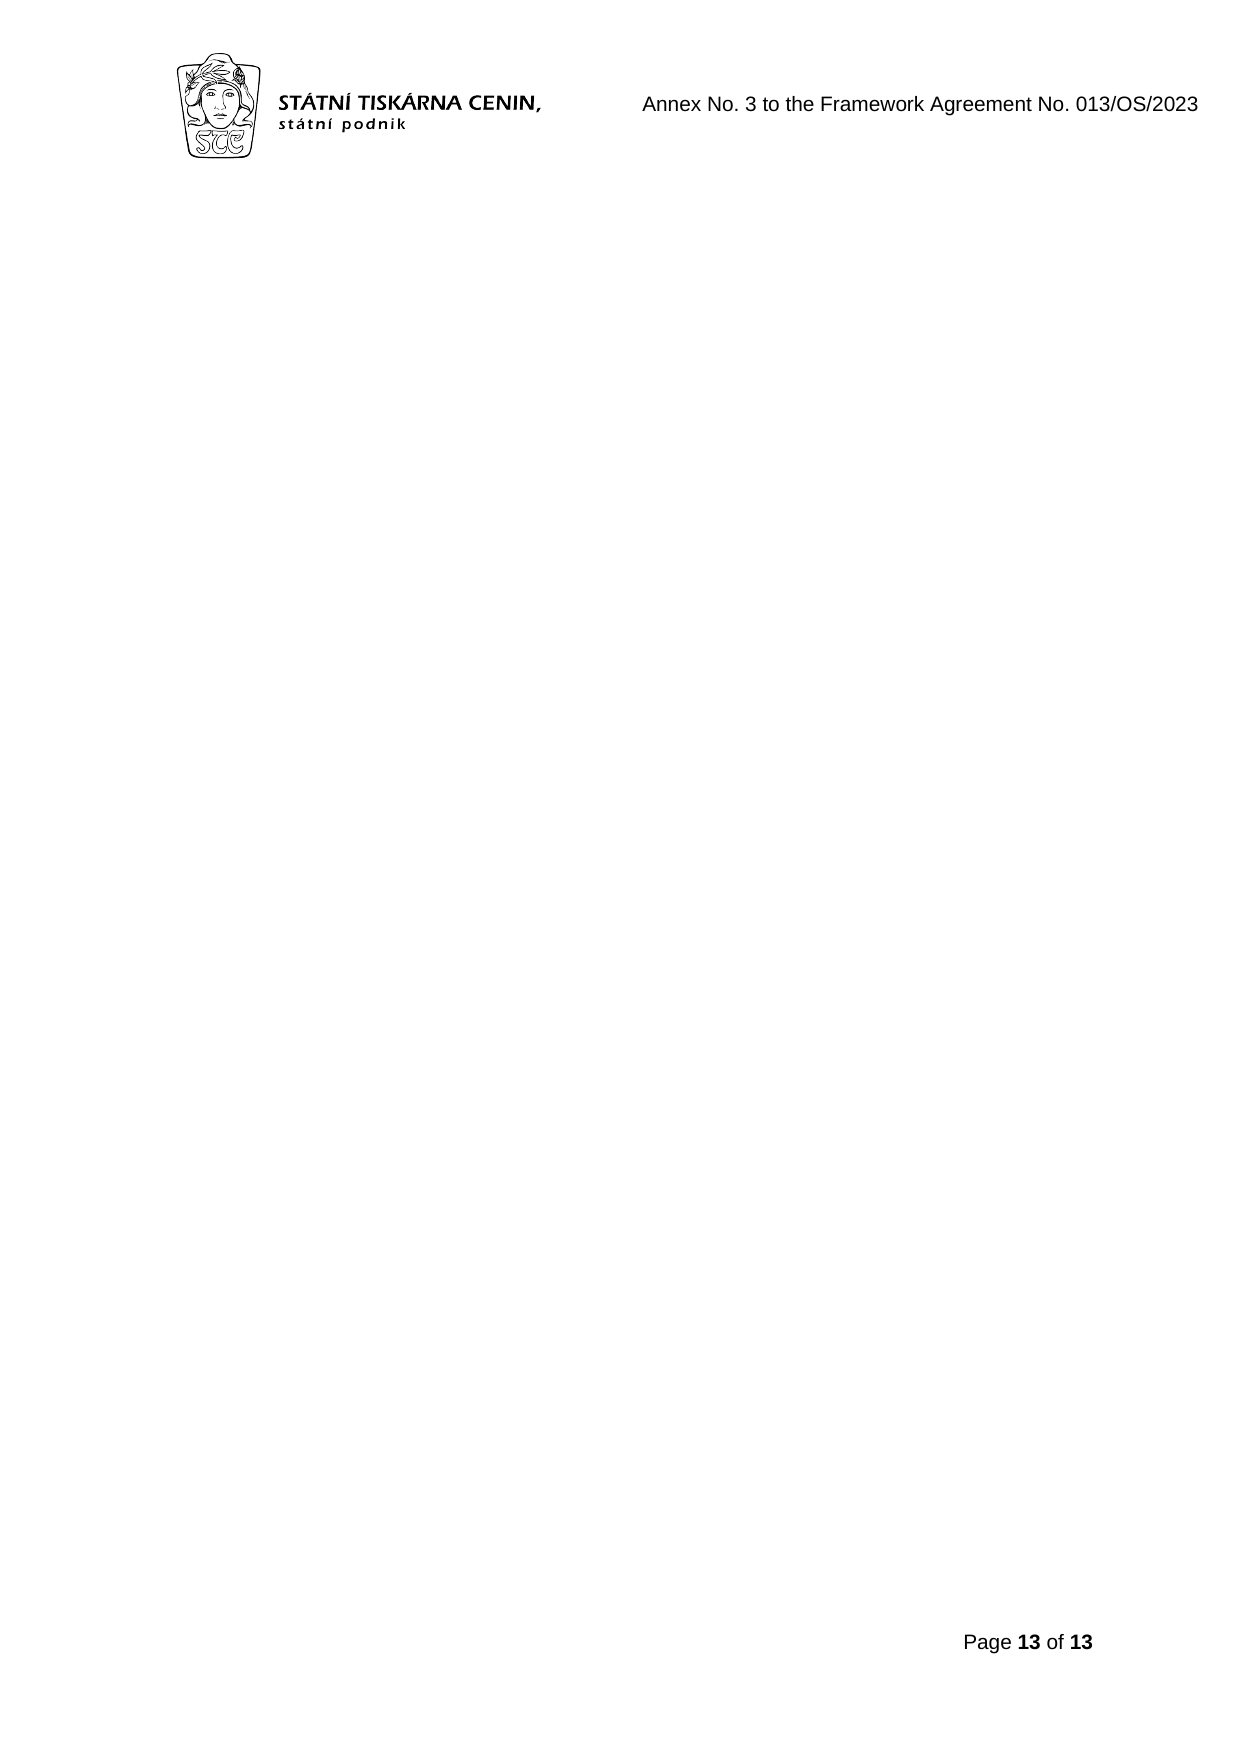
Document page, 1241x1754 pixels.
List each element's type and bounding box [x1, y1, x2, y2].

picture [147, 35, 559, 183]
